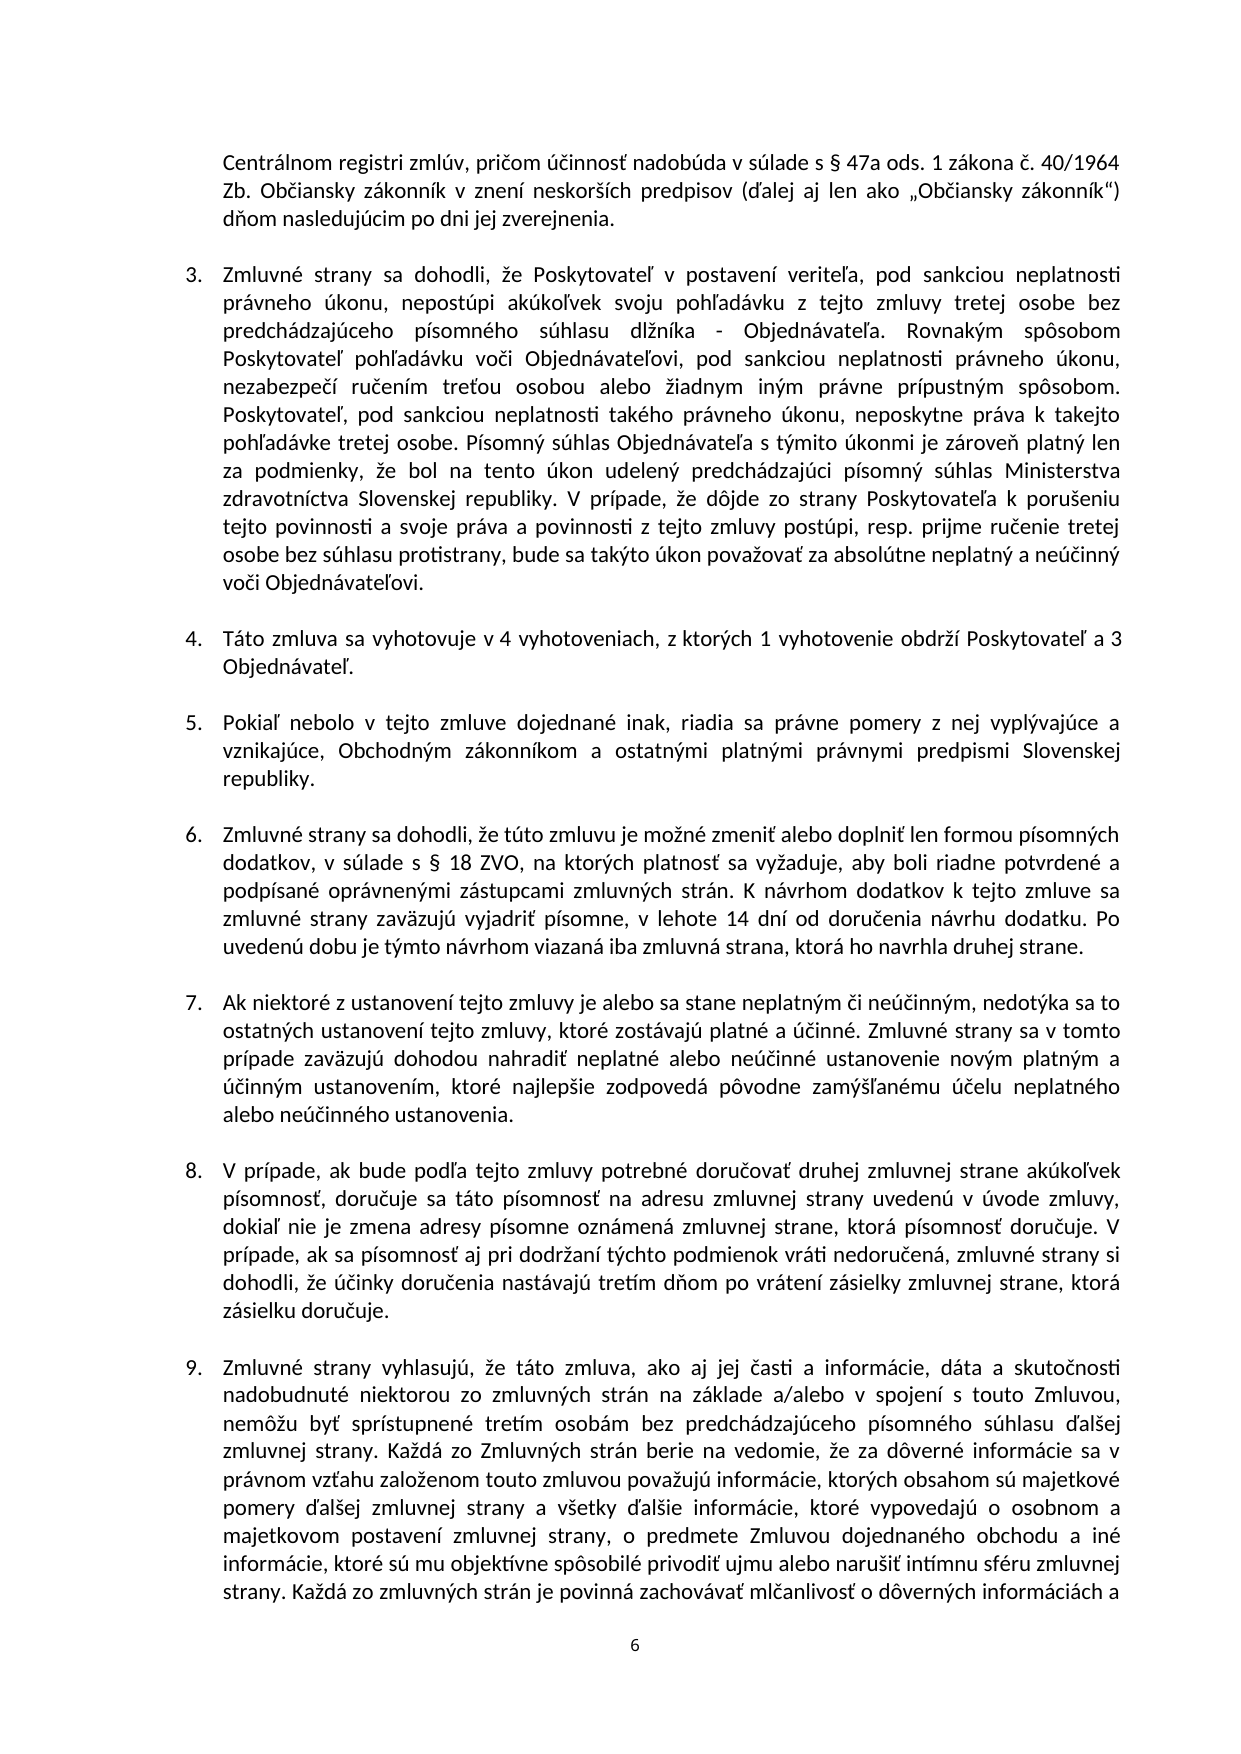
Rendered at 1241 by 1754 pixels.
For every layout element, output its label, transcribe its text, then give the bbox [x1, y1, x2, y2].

list Zmluvné strany sa dohodli, že túto zmluvu je možné zmeniť alebo doplniť len formou písomných dodatkov, v súlade s § 18 ZVO, na ktorých platnosť sa vyžaduje, aby boli riadne potvrdené a podpísané oprávnenými zástupcami zmluvných strán. K návrhom dodatkov k tejto zmluve sa zmluvné strany zaväzujú vyjadriť písomne, v lehote 14 dní od doručenia návrhu dodatku. Po uvedenú dobu je týmto návrhom viazaná iba zmluvná strana, ktorá ho navrhla druhej strane. [185, 820, 1122, 960]
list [185, 148, 1122, 232]
list Ak niektoré z ustanovení tejto zmluvy je alebo sa stane neplatným či neúčinným, nedotýka sa to ostatných ustanovení tejto zmluvy, ktoré zostávajú platné a účinné. Zmluvné strany sa v tomto prípade zaväzujú dohodou nahradiť neplatné alebo neúčinné ustanovenie novým platným a účinným ustanovením, ktoré najlepšie zodpovedá pôvodne zamýšľanému účelu neplatného alebo neúčinného ustanovenia. [185, 988, 1122, 1128]
list Zmluvné strany sa dohodli, že Poskytovateľ v postavení veriteľa, pod sankciou neplatnosti právneho úkonu, nepostúpi akúkoľvek svoju pohľadávku z tejto zmluvy tretej osobe bez predchádzajúceho písomného súhlasu dlžníka - Objednávateľa. Rovnakým spôsobom Poskytovateľ pohľadávku voči Objednávateľovi, pod sankciou neplatnosti právneho úkonu, nezabezpečí ručením treťou osobou alebo žiadnym iným právne prípustným spôsobom. Poskytovateľ, pod sankciou neplatnosti takého právneho úkonu, neposkytne práva k takejto pohľadávke tretej osobe. Písomný súhlas Objednávateľa s týmito úkonmi je zároveň platný len za podmienky, že bol na tento úkon udelený predchádzajúci písomný súhlas Ministerstva zdravotníctva Slovenskej republiky. V prípade, že dôjde zo strany Poskytovateľa k porušeniu tejto povinnosti a svoje práva a povinnosti z tejto zmluvy postúpi, resp. prijme ručenie tretej osobe bez súhlasu protistrany, bude sa takýto úkon považovať za absolútne neplatný a neúčinný voči Objednávateľovi. [185, 260, 1122, 596]
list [185, 1353, 1122, 1605]
list Pokiaľ nebolo v tejto zmluve dojednané inak, riadia sa právne pomery z nej vyplývajúce a vznikajúce, Obchodným zákonníkom a ostatnými platnými právnymi predpismi Slovenskej republiky. [185, 708, 1122, 792]
list V prípade, ak bude podľa tejto zmluvy potrebné doručovať druhej zmluvnej strane akúkoľvek písomnosť, doručuje sa táto písomnosť na adresu zmluvnej strany uvedenú v úvode zmluvy, dokiaľ nie je zmena adresy písomne oznámená zmluvnej strane, ktorá písomnosť doručuje. V prípade, ak sa písomnosť aj pri dodržaní týchto podmienok vráti nedoručená, zmluvné strany si dohodli, že účinky doručenia nastávajú tretím dňom po vrátení zásielky zmluvnej strane, ktorá zásielku doručuje. [185, 1156, 1122, 1324]
list Táto zmluva sa vyhotovuje v 4 vyhotoveniach, z ktorých 1 vyhotovenie obdrží Poskytovateľ a 3 Objednávateľ. [185, 624, 1122, 680]
